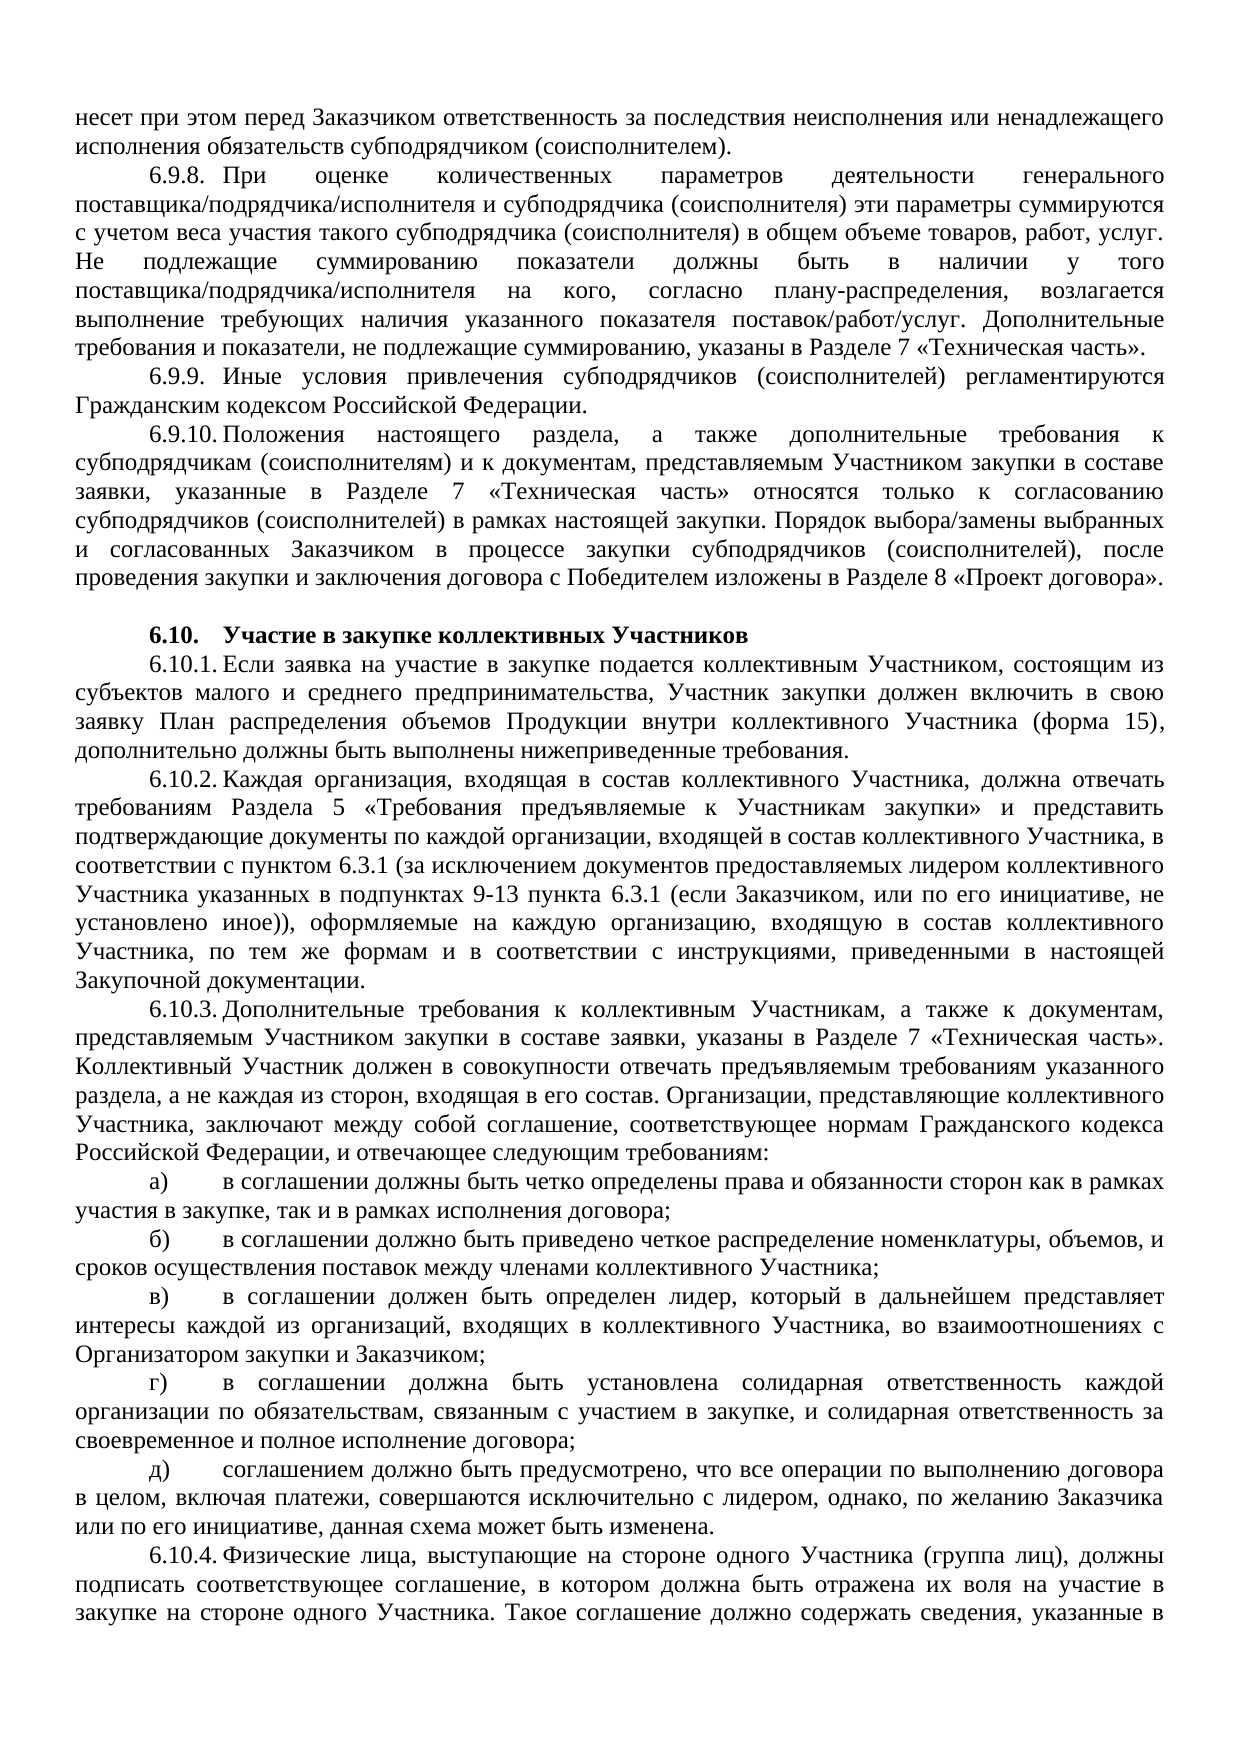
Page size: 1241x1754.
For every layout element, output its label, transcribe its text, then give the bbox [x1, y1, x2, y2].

list Каждая организация, входящая в состав коллективного Участника, должна отвечать требованиям Раздела 5 «Требования предъявляемые к Участникам закупки» и представить подтверждающие документы по каждой организации, входящей в состав коллективного Участника, в соответствии с пунктом 6.3.1 (за исключением документов предоставляемых лидером коллективного Участника указанных в подпунктах 9-13 пункта 6.3.1 (если Заказчиком, или по его инициативе, не установлено иное)), оформляемые на каждую организацию, входящую в состав коллективного Участника, по тем же формам и в соответствии с инструкциями, приведенными в настоящей Закупочной документации. [75, 764, 1165, 994]
list Иные условия привлечения субподрядчиков (соисполнителей) регламентируются Гражданским кодексом Российской Федерации. [75, 361, 1165, 419]
list в соглашении должен быть определен лидер, который в дальнейшем представляет интересы каждой из организаций, входящих в коллективного Участника, во взаимоотношениях с Организатором закупки и Заказчиком; [75, 1281, 1165, 1367]
list в соглашении должны быть четко определены права и обязанности сторон как в рамках участия в закупке, так и в рамках исполнения договора; [75, 1166, 1165, 1224]
list Положения настоящего раздела, а также дополнительные требования к субподрядчикам (соисполнителям) и к документам, представляемым Участником закупки в составе заявки, указанные в Разделе 7 «Техническая часть» относятся только к согласованию субподрядчиков (соисполнителей) в рамках настоящей закупки. Порядок выбора/замены выбранных и согласованных Заказчиком в процессе закупки субподрядчиков (соисполнителей), после проведения закупки и заключения договора с Победителем изложены в Разделе 8 «Проект договора». [75, 419, 1165, 591]
list Дополнительные требования к коллективным Участникам, а также к документам, представляемым Участником закупки в составе заявки, указаны в Разделе 7 «Техническая часть». Коллективный Участник должен в совокупности отвечать предъявляемым требованиям указанного раздела, а не каждая из сторон, входящая в его состав. Организации, представляющие коллективного Участника, заключают между собой соглашение, соответствующее нормам Гражданского кодекса Российской Федерации, и отвечающее следующим требованиям: [75, 994, 1165, 1166]
list Если заявка на участие в закупке подается коллективным Участником, состоящим из субъектов малого и среднего предпринимательства, Участник закупки должен включить в свою заявку План распределения объемов Продукции внутри коллективного Участника (форма 15), дополнительно должны быть выполнены нижеприведенные требования. [75, 649, 1165, 764]
list в соглашении должно быть приведено четкое распределение номенклатуры, объемов, и сроков осуществления поставок между членами коллективного Участника; [75, 1224, 1165, 1281]
list При оценке количественных параметров деятельности генерального поставщика/подрядчика/исполнителя и субподрядчика (соисполнителя) эти параметры суммируются с учетом веса участия такого субподрядчика (соисполнителя) в общем объеме товаров, работ, услуг. Не подлежащие суммированию показатели должны быть в наличии у того поставщика/подрядчика/исполнителя на кого, согласно плану-распределения, возлагается выполнение требующих наличия указанного показателя поставок/работ/услуг. Дополнительные требования и показатели, не подлежащие суммированию, указаны в Разделе 7 «Техническая часть». [75, 160, 1165, 361]
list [75, 102, 1165, 160]
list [75, 1540, 1165, 1626]
list в соглашении должна быть установлена солидарная ответственность каждой организации по обязательствам, связанным с участием в закупке, и солидарная ответственность за своевременное и полное исполнение договора; [75, 1367, 1165, 1454]
list Участие в закупке коллективных Участников [75, 620, 1165, 649]
list соглашением должно быть предусмотрено, что все операции по выполнению договора в целом, включая платежи, совершаются исключительно с лидером, однако, по желанию Заказчика или по его инициативе, данная схема может быть изменена. [75, 1454, 1165, 1540]
